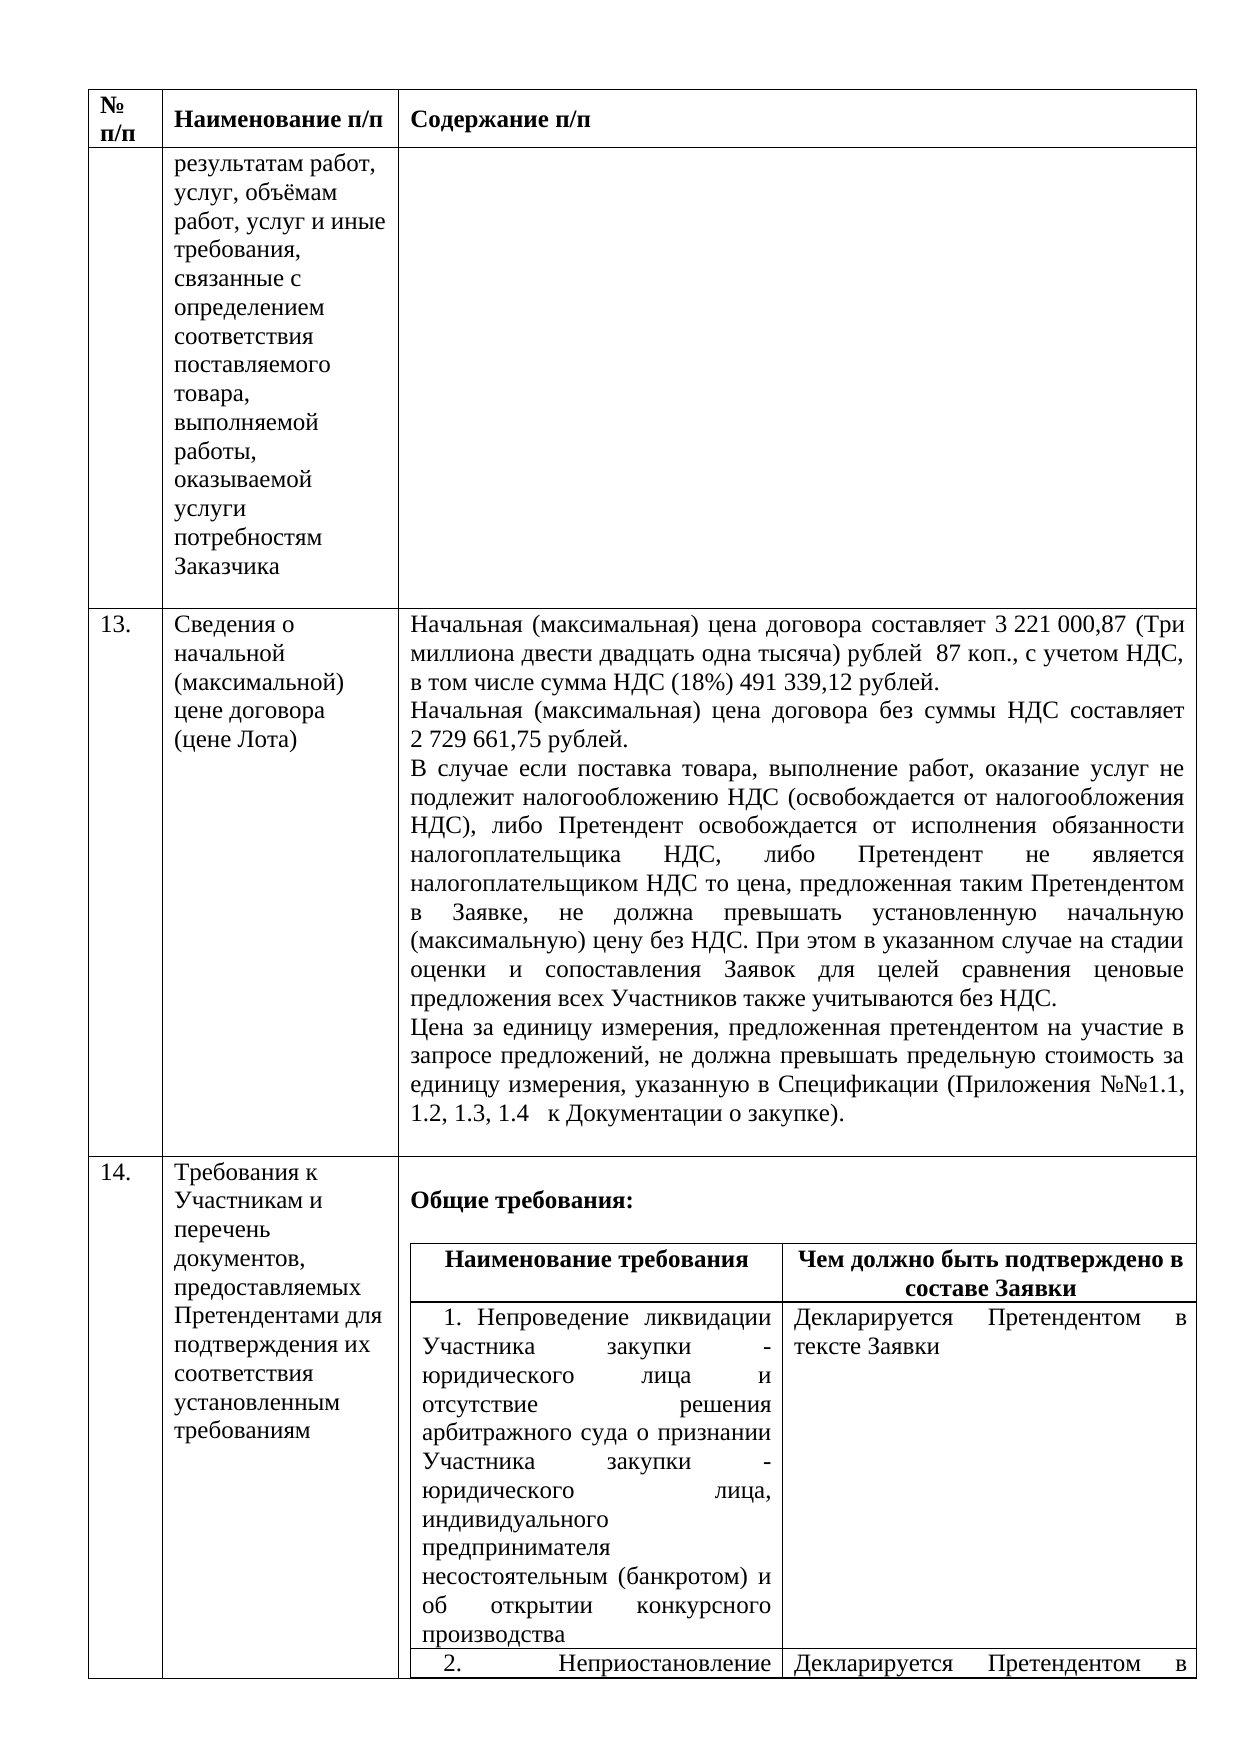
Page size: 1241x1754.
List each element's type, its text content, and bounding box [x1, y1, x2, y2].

table_cell [89, 609, 162, 1156]
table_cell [399, 148, 1196, 608]
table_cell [163, 1157, 398, 1678]
table_cell [89, 1157, 162, 1678]
table_cell Общие требования: [399, 1157, 1196, 1678]
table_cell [163, 148, 398, 608]
table_header № п/п [89, 90, 162, 147]
table_cell [89, 148, 162, 608]
table_header Содержание п/п [399, 90, 1196, 147]
table_cell Сведения о начальной (максимальной) цене договора (цене Лота) [163, 609, 398, 1156]
table_cell Начальная (максимальная) цена договора составляет 3 221 000,87 (Три миллиона двести двадцать одна тысяча) рублей 87 коп., с учетом НДС, в том числе сумма НДС (18%) 491 339,12 рублей. Начальная (максимальная) цена договора без суммы НДС составляет 2 729 661,75 рублей. В случае если поставка товара, выполнение работ, оказание услуг не подлежит налогообложению НДС (освобождается от налогообложения НДС), либо Претендент освобождается от исполнения обязанности налогоплательщика НДС, либо Претендент не является налогоплательщиком НДС то цена, предложенная таким Претендентом в Заявке, не должна превышать установленную начальную (максимальную) цену без НДС. При этом в указанном случае на стадии оценки и сопоставления Заявок для целей сравнения ценовые предложения всех Участников также учитываются без НДС. Цена за единицу измерения, предложенная претендентом на участие в запросе предложений, не должна превышать предельную стоимость за единицу измерения, указанную в Спецификации (Приложения №№1.1, 1.2, 1.3, 1.4 к Документации о закупке). [399, 609, 1196, 1156]
table_header Наименование п/п [163, 90, 398, 147]
